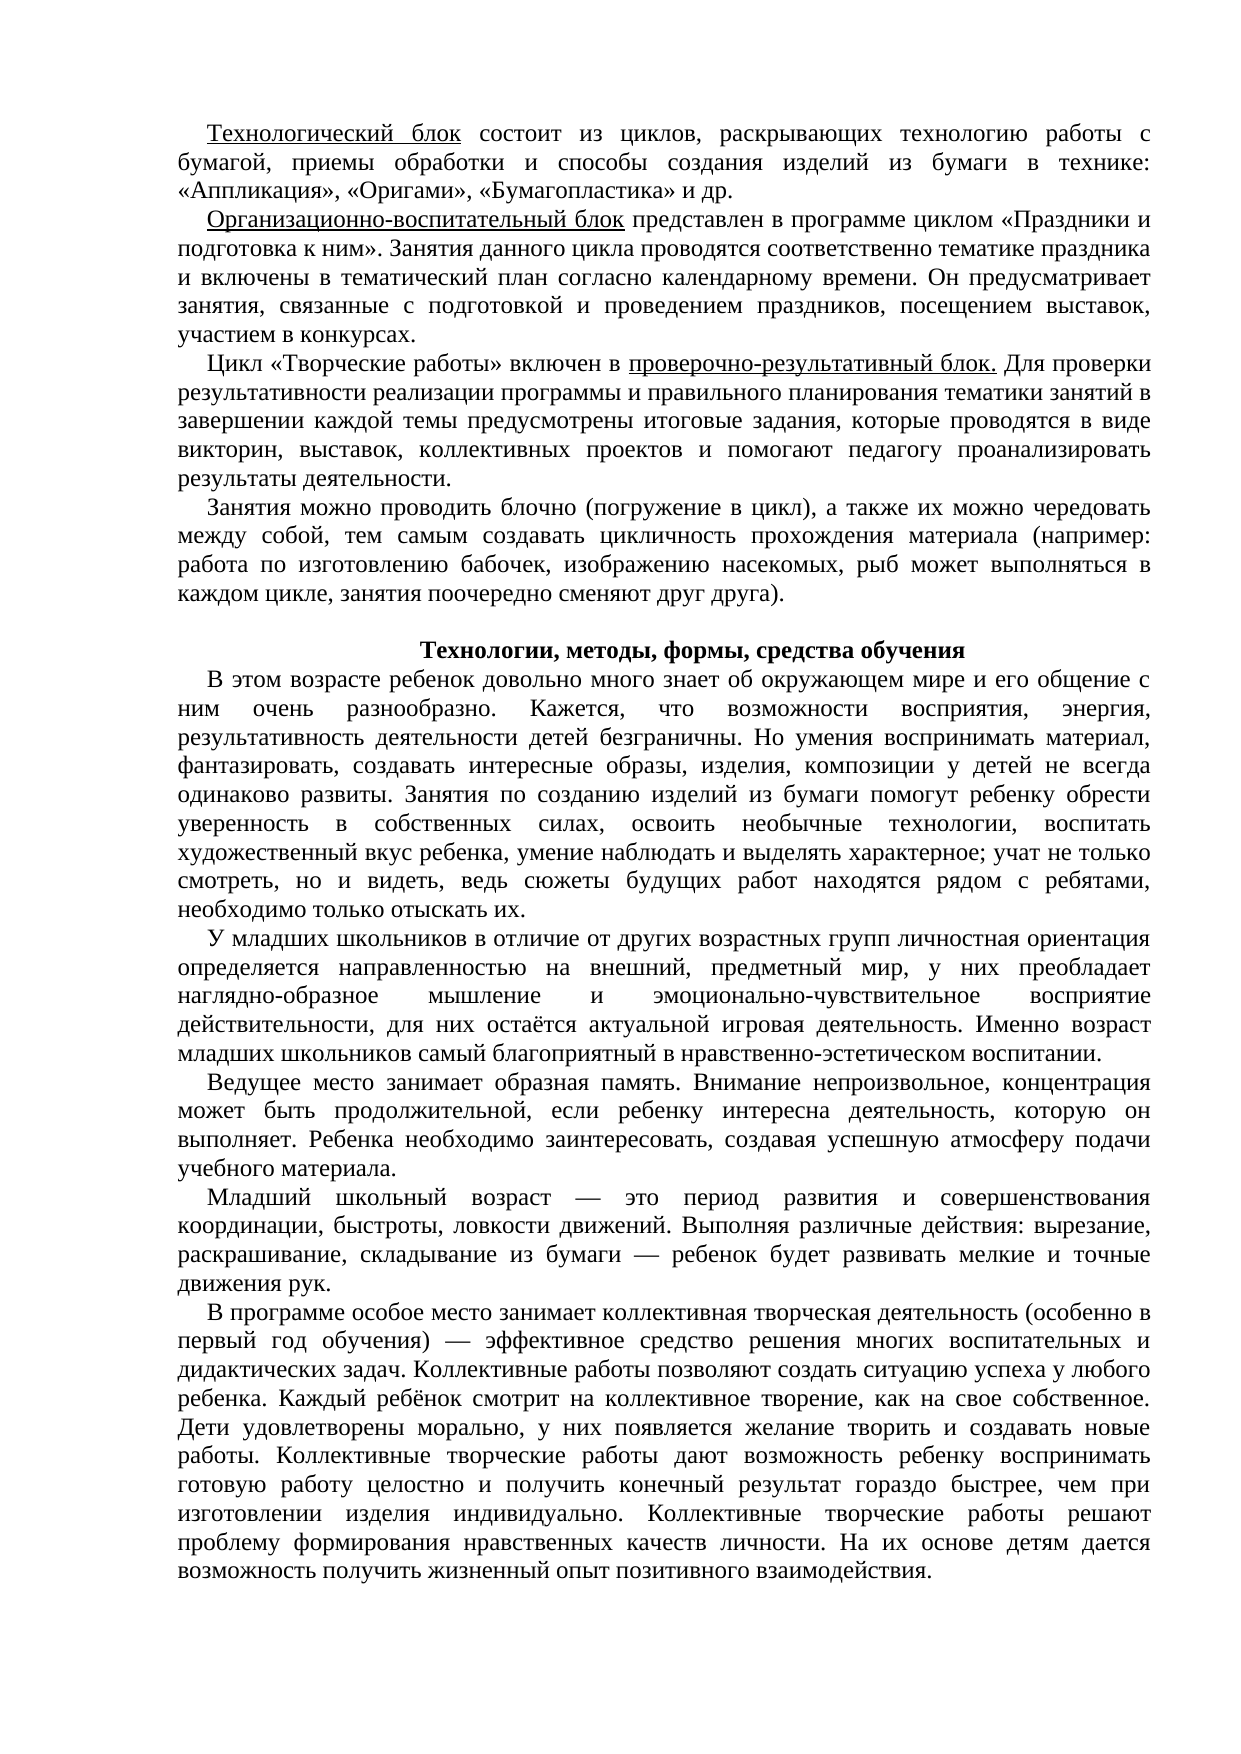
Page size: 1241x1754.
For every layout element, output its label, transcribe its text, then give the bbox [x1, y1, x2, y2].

text Технологии, методы, формы, средства обучения [177, 636, 1152, 664]
text У младших школьников в отличие от других возрастных групп личностная ориентация определяется направленностью на внешний, предметный мир, у них преобладает наглядно-образное мышление и эмоционально-чувствительное восприятие действительности, для них остаётся актуальной игровая деятельность. Именно возраст младших школьников самый благоприятный в нравственно-эстетическом воспитании. [177, 923, 1152, 1067]
text В этом возрасте ребенок довольно много знает об окружающем мире и его общение с ним очень разнообразно. Кажется, что возможности восприятия, энергия, результативность деятельности детей безграничны. Но умения воспринимать материал, фантазировать, создавать интересные образы, изделия, композиции у детей не всегда одинаково развиты. Занятия по созданию изделий из бумаги помогут ребенку обрести уверенность в собственных силах, освоить необычные технологии, воспитать художественный вкус ребенка, умение наблюдать и выделять характерное; учат не только смотреть, но и видеть, ведь сюжеты будущих работ находятся рядом с ребятами, необходимо только отыскать их. [177, 664, 1152, 923]
text Младший школьный возраст — это период развития и совершенствования координации, быстроты, ловкости движений. Выполняя различные действия: вырезание, раскрашивание, складывание из бумаги — ребенок будет развивать мелкие и точные движения рук. [177, 1182, 1152, 1297]
text Организационно-воспитательный блок представлен в программе циклом «Праздники и подготовка к ним». Занятия данного цикла проводятся соответственно тематике праздника и включены в тематический план согласно календарному времени. Он предусматривает занятия, связанные с подготовкой и проведением праздников, посещением выставок, участием в конкурсах. [177, 204, 1152, 348]
text В программе особое место занимает коллективная творческая деятельность (особенно в первый год обучения) — эффективное средство решения многих воспитательных и дидактических задач. Коллективные работы позволяют создать ситуацию успеха у любого ребенка. Каждый ребёнок смотрит на коллективное творение, как на свое собственное. Дети удовлетворены морально, у них появляется желание творить и создавать новые работы. Коллективные творческие работы дают возможность ребенку воспринимать готовую работу целостно и получить конечный результат гораздо быстрее, чем при изготовлении изделия индивидуально. Коллективные творческие работы решают проблему формирования нравственных качеств личности. На их основе детям дается возможность получить жизненный опыт позитивного взаимодействия. [177, 1297, 1152, 1584]
text Занятия можно проводить блочно (погружение в цикл), а также их можно чередовать между собой, тем самым создавать цикличность прохождения материала (например: работа по изготовлению бабочек, изображению насекомых, рыб может выполняться в каждом цикле, занятия поочередно сменяют друг друга). [177, 492, 1152, 607]
text Цикл «Творческие работы» включен в проверочно-результативный блок. Для проверки результативности реализации программы и правильного планирования тематики занятий в завершении каждой темы предусмотрены итоговые задания, которые проводятся в виде викторин, выставок, коллективных проектов и помогают педагогу проанализировать результаты деятельности. [177, 348, 1152, 492]
text Ведущее место занимает образная память. Внимание непроизвольное, концентрация может быть продолжительной, если ребенку интересна деятельность, которую он выполняет. Ребенка необходимо заинтересовать, создавая успешную атмосферу подачи учебного материала. [177, 1067, 1152, 1182]
text Технологический блок состоит из циклов, раскрывающих технологию работы с бумагой, приемы обработки и способы создания изделий из бумаги в технике: «Аппликация», «Оригами», «Бумагопластика» и др. [177, 118, 1152, 204]
